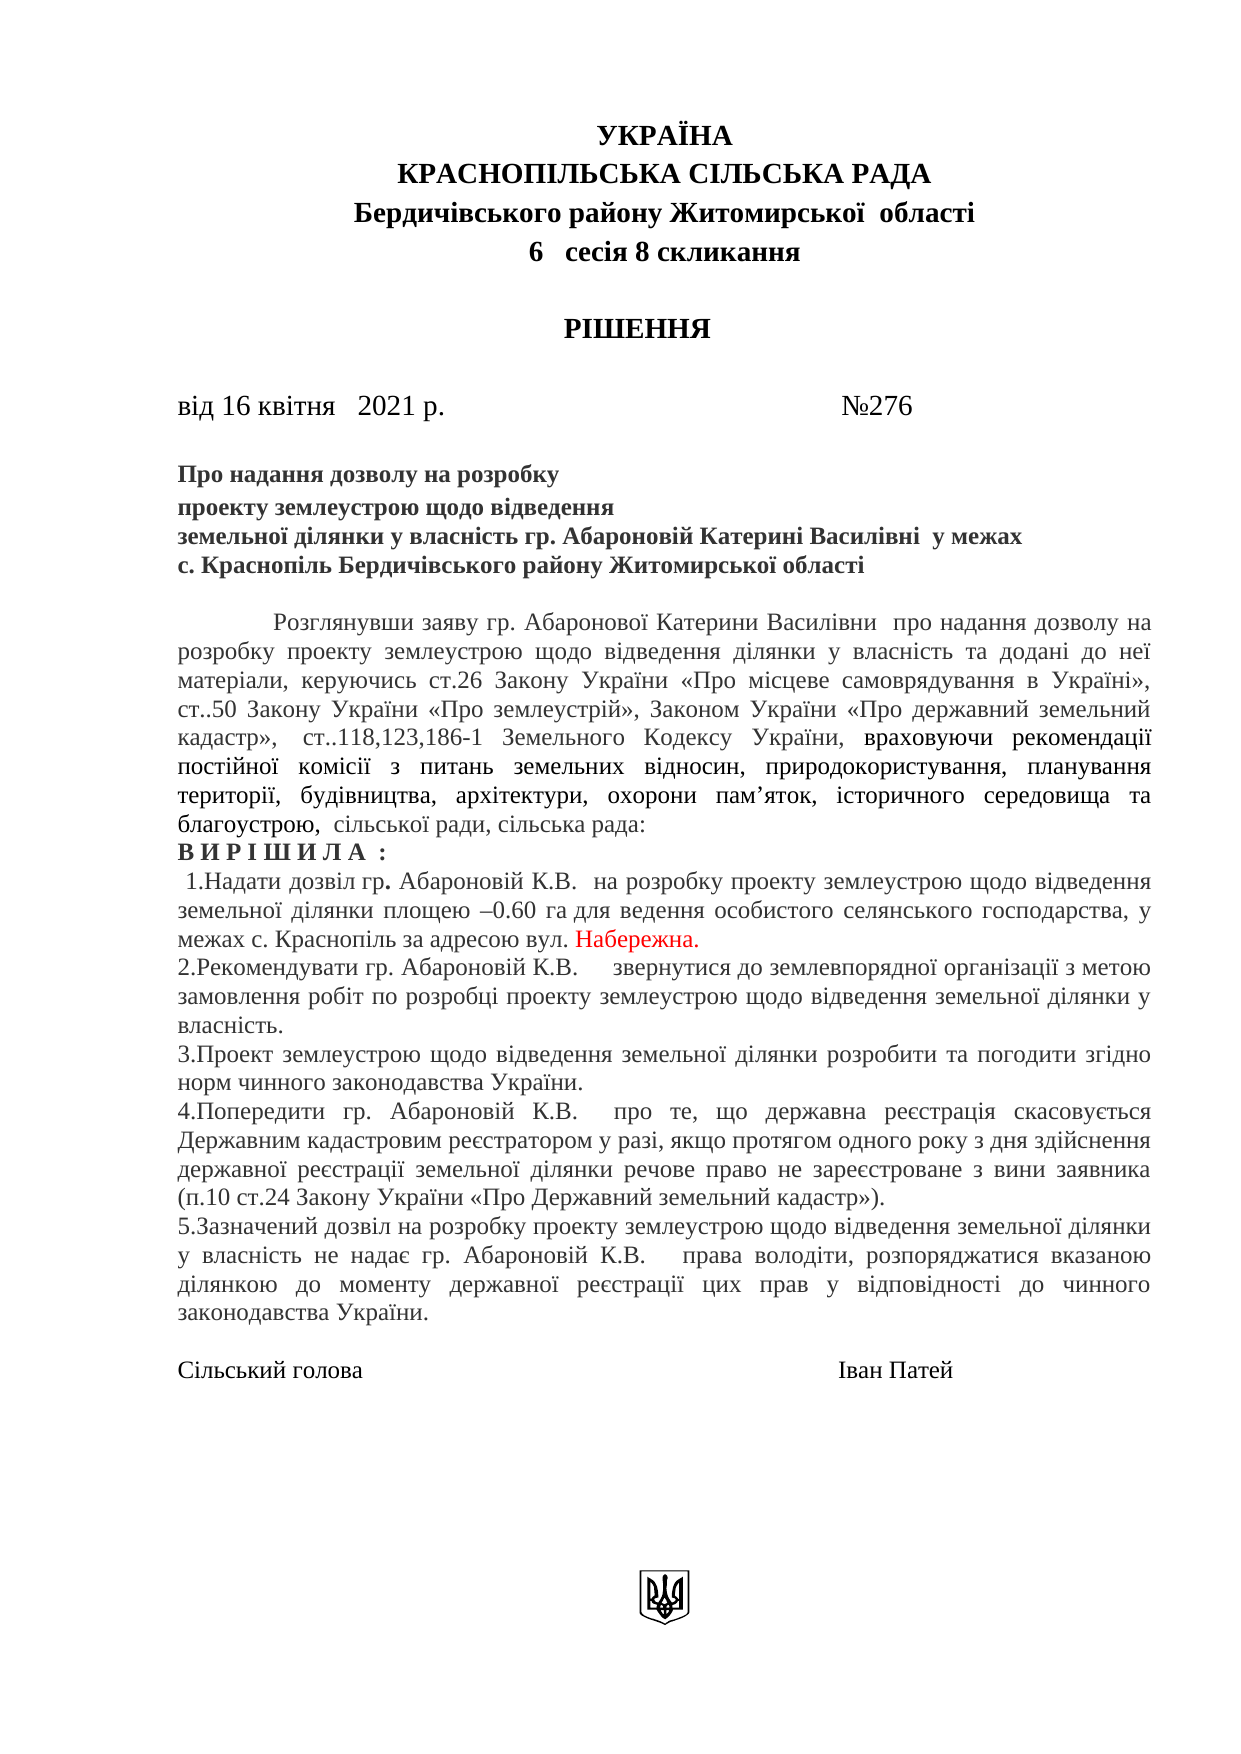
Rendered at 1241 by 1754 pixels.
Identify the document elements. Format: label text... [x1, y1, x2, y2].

text Розглянувши заяву гр. Абаронової Катерини Василівни про надання дозволу на розробку проекту землеустрою щодо відведення ділянки у власність та додані до неї матеріали, керуючись ст.26 Закону України «Про місцеве самоврядування в Україні», ст..50 Закону України «Про землеустрій», Законом України «Про державний земельний кадастр», ст..118,123,186-1 Земельного Кодексу України, враховуючи рекомендації постійної комісії з питань земельних відносин, природокористування, планування території, будівництва, архітектури, охорони пам’яток, історичного середовища та благоустрою, сільської ради, сільська рада: [177, 607, 1152, 837]
text Про надання дозволу на розробку [177, 459, 1152, 488]
text Сільський голова Іван Патей [177, 1355, 1152, 1384]
text від 16 квітня 2021 р. №276 [177, 388, 1152, 421]
text КРАСНОПІЛЬСЬКА СІЛЬСЬКА РАДА [177, 157, 1152, 190]
text Бердичівського району Житомирської області [177, 195, 1152, 229]
text 5.Зазначений дозвіл на розробку проекту землеустрою щодо відведення земельної ділянки у власність не надає гр. Абароновій К.В. права володіти, розпоряджатися вказаною ділянкою до моменту державної реєстрації цих прав у відповідності до чинного законодавства України. [177, 1211, 1152, 1326]
text В И Р І Ш И Л А : [177, 837, 1152, 866]
text 1.Надати дозвіл гр. Абароновій К.В. на розробку проекту землеустрою щодо відведення земельної ділянки площею –0.60 га для ведення особистого селянського господарства, у межах с. Краснопіль за адресою вул. Набережна. [177, 866, 1152, 952]
text проекту землеустрою щодо відведення [177, 492, 1040, 521]
text 4.Попередити гр. Абароновій К.В. про те, що державна реєстрація скасовується Державним кадастровим реєстратором у разі, якщо протягом одного року з дня здійснення державної реєстрації земельної ділянки речове право не зареєстроване з вини заявника (п.10 ст.24 Закону України «Про Державний земельний кадастр»). [177, 1096, 1152, 1211]
text 6 сесія 8 скликання [177, 234, 1152, 267]
text РІШЕННЯ [177, 311, 1152, 344]
text земельної ділянки у власність гр. Абароновій Катерині Василівні у межах с. Краснопіль Бердичівського району Житомирської області [177, 521, 1040, 579]
text 3.Проект землеустрою щодо відведення земельної ділянки розробити та погодити згідно норм чинного законодавства України. [177, 1039, 1152, 1096]
text 2.Рекомендувати гр. Абароновій К.В. звернутися до землевпорядної організації з метою замовлення робіт по розробці проекту землеустрою щодо відведення земельної ділянки у власність. [177, 952, 1152, 1039]
text УКРАЇНА [177, 118, 1152, 152]
